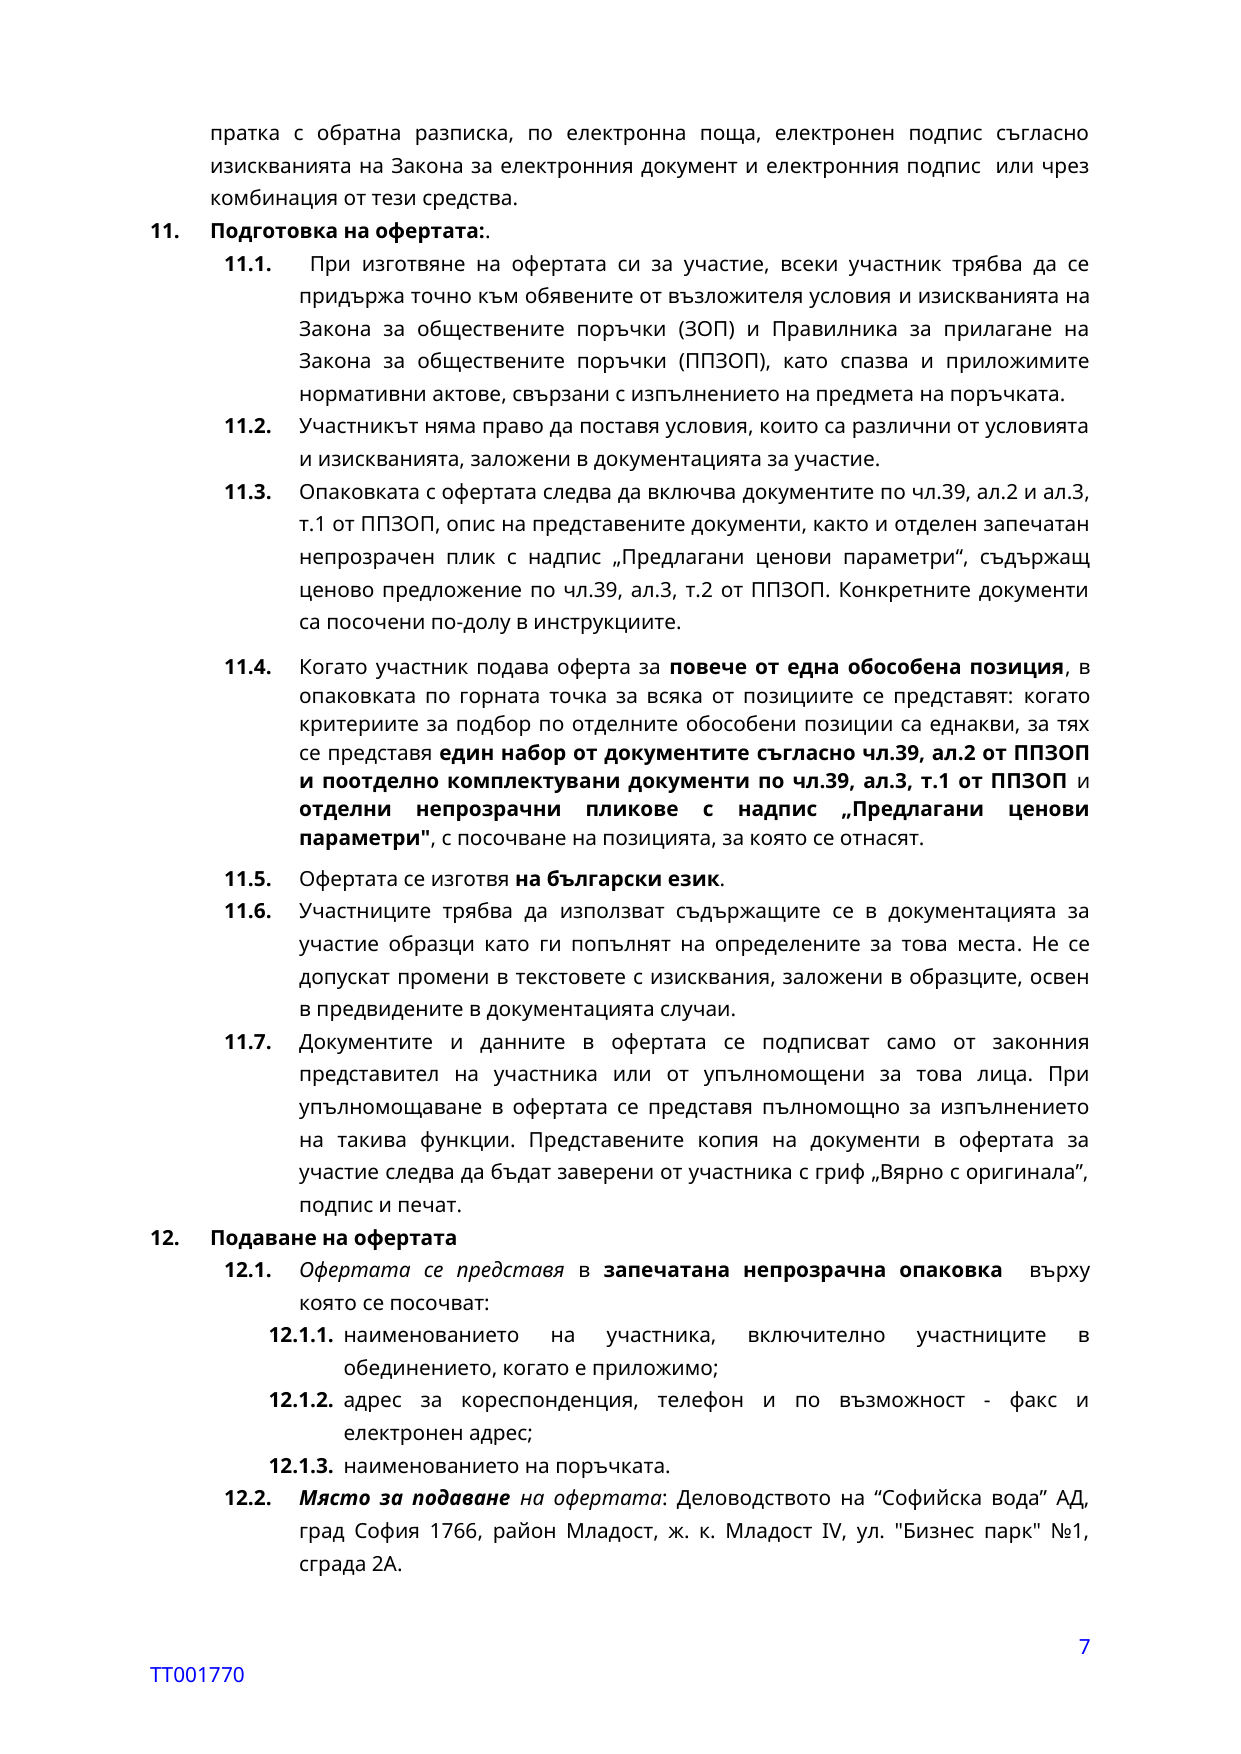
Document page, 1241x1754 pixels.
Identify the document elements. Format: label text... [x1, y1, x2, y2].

list наименованието на участника, включително участниците в обединението, когато е приложимо; [268, 1320, 1090, 1381]
list наименованието на поръчката. [268, 1451, 1090, 1479]
list Офертата се представя в запечатана непрозрачна опаковка върху която се посочват: [224, 1255, 1090, 1316]
list Офертата се изготвя на български език. [224, 864, 1090, 892]
list адрес за кореспонденция, телефон и по възможност - факс и електронен адрес; [268, 1386, 1090, 1447]
list Когато участник подава оферта за повече от една обособена позиция, в опаковката по горната точка за всяка от позициите се представят: когато критериите за подбор по отделните обособени позиции са еднакви, за тях се представя един набор от документите съгласно чл.39, ал.2 от ППЗОП и поотделно комплектувани документи по чл.39, ал.3, т.1 от ППЗОП и отделни непрозрачни пликове с надпис „Предлагани ценови параметри", с посочване на позицията, за която се отнасят. [224, 652, 1090, 851]
list При изготвяне на офертата си за участие, всеки участник трябва да се придържа точно към обявените от възложителя условия и изискванията на Закона за обществените поръчки (ЗОП) и Правилника за прилагане на Закона за обществените поръчки (ППЗОП), като спазва и приложимите нормативни актове, свързани с изпълнението на предмета на поръчката. [224, 249, 1090, 407]
list Опаковката с офертата следва да включва документите по чл.39, ал.2 и ал.3, т.1 от ППЗОП, опис на представените документи, както и отделен запечатан непрозрачен плик с надпис „Предлагани ценови параметри“, съдържащ ценово предложение по чл.39, ал.3, т.2 от ППЗОП. Конкретните документи са посочени по-долу в инструкциите. [224, 477, 1090, 636]
list Документите и данните в офертата се подписват само от законния представител на участника или от упълномощени за това лица. При упълномощаване в офертата се представя пълномощно за изпълнението на такива функции. Представените копия на документи в офертата за участие следва да бъдат заверени от участника с гриф „Вярно с оригинала”, подпис и печат. [224, 1027, 1090, 1218]
list Място за подаване на офертата: Деловодството на “Софийска вода” АД, град София 1766, район Младост, ж. к. Младост ІV, ул. "Бизнес парк" №1, сграда 2А. [224, 1483, 1090, 1577]
list Участникът няма право да поставя условия, които са различни от условията и изискванията, заложени в документацията за участие. [224, 412, 1090, 473]
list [150, 118, 1090, 212]
list Участниците трябва да използват съдържащите се в документацията за участие образци като ги попълнят на определените за това места. Не се допускат промени в текстовете с изисквания, заложени в образците, освен в предвидените в документацията случаи. [224, 897, 1090, 1023]
list Подаване на офертата [150, 1223, 1090, 1251]
list Подготовка на офертата:. [150, 216, 1090, 244]
